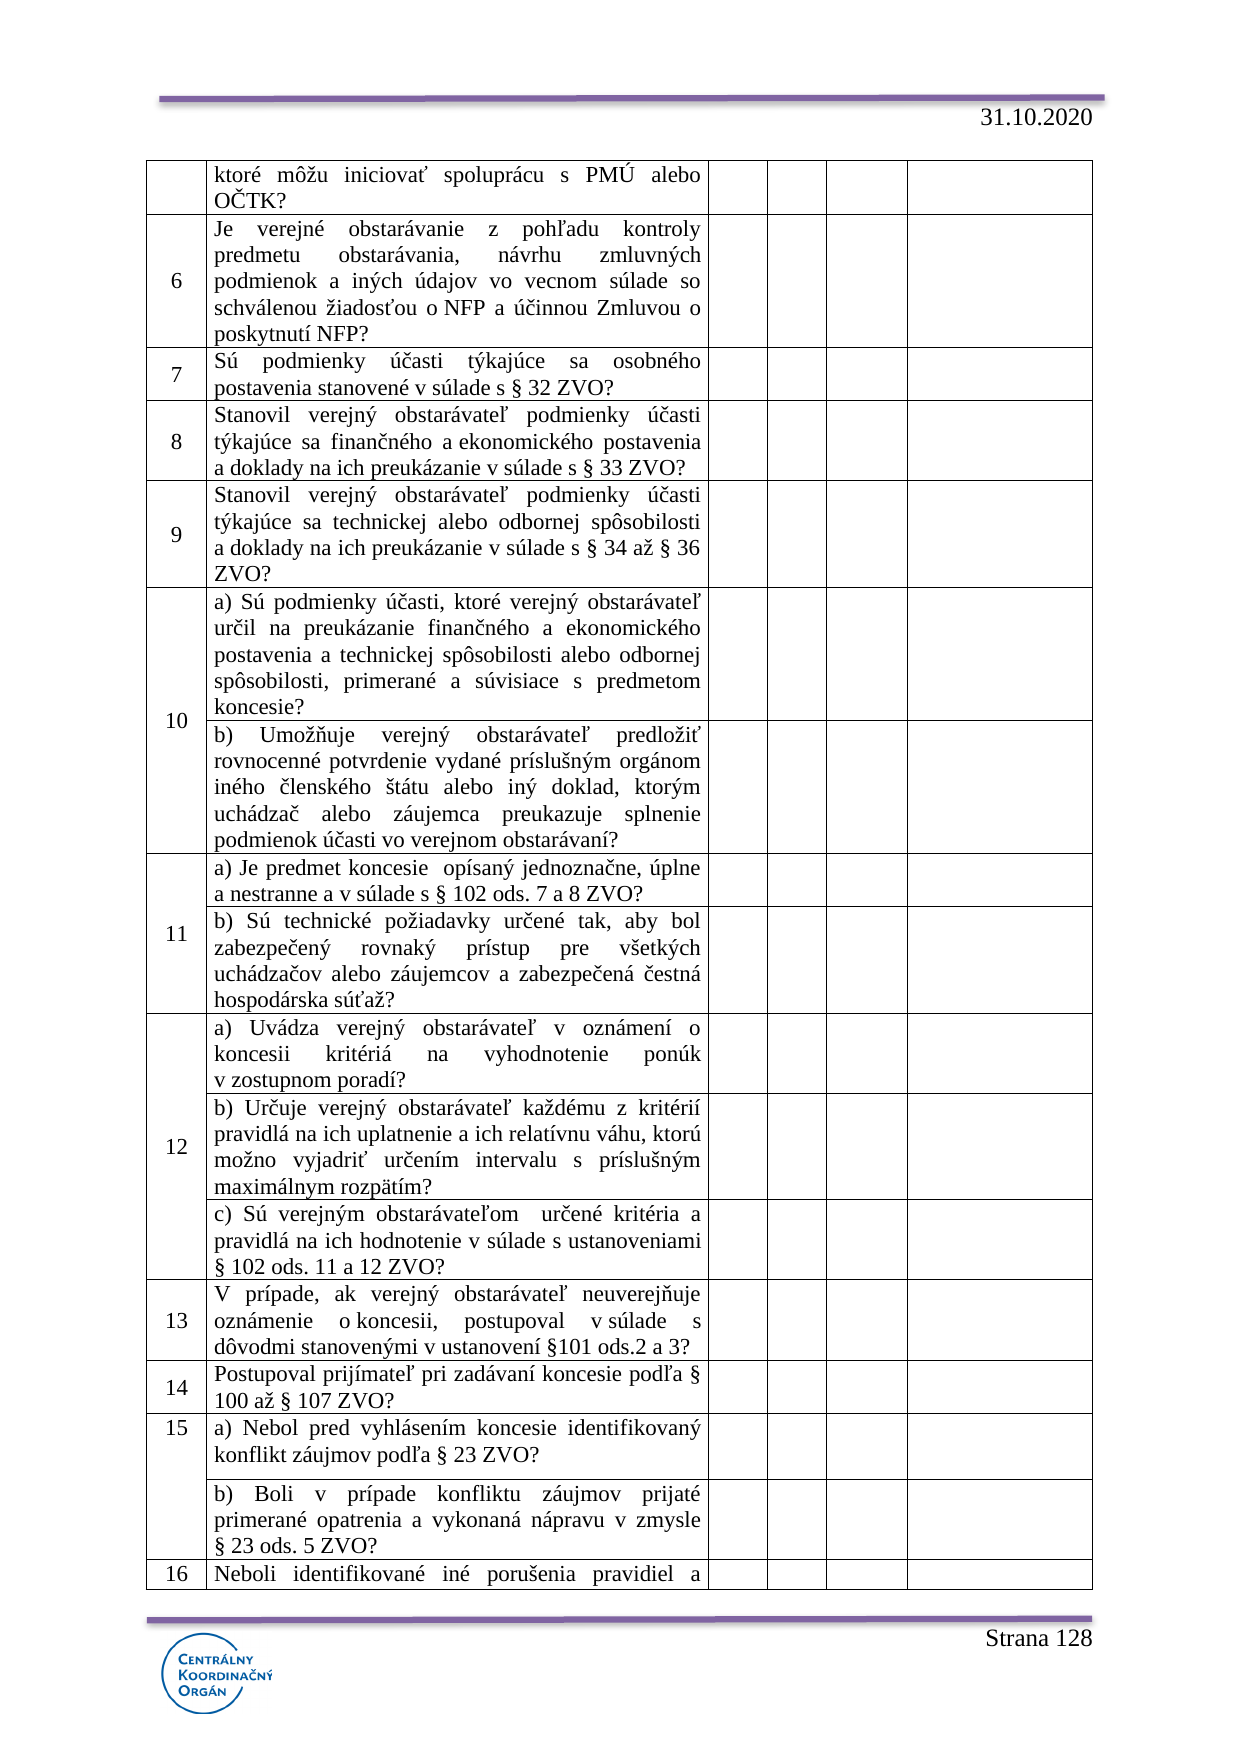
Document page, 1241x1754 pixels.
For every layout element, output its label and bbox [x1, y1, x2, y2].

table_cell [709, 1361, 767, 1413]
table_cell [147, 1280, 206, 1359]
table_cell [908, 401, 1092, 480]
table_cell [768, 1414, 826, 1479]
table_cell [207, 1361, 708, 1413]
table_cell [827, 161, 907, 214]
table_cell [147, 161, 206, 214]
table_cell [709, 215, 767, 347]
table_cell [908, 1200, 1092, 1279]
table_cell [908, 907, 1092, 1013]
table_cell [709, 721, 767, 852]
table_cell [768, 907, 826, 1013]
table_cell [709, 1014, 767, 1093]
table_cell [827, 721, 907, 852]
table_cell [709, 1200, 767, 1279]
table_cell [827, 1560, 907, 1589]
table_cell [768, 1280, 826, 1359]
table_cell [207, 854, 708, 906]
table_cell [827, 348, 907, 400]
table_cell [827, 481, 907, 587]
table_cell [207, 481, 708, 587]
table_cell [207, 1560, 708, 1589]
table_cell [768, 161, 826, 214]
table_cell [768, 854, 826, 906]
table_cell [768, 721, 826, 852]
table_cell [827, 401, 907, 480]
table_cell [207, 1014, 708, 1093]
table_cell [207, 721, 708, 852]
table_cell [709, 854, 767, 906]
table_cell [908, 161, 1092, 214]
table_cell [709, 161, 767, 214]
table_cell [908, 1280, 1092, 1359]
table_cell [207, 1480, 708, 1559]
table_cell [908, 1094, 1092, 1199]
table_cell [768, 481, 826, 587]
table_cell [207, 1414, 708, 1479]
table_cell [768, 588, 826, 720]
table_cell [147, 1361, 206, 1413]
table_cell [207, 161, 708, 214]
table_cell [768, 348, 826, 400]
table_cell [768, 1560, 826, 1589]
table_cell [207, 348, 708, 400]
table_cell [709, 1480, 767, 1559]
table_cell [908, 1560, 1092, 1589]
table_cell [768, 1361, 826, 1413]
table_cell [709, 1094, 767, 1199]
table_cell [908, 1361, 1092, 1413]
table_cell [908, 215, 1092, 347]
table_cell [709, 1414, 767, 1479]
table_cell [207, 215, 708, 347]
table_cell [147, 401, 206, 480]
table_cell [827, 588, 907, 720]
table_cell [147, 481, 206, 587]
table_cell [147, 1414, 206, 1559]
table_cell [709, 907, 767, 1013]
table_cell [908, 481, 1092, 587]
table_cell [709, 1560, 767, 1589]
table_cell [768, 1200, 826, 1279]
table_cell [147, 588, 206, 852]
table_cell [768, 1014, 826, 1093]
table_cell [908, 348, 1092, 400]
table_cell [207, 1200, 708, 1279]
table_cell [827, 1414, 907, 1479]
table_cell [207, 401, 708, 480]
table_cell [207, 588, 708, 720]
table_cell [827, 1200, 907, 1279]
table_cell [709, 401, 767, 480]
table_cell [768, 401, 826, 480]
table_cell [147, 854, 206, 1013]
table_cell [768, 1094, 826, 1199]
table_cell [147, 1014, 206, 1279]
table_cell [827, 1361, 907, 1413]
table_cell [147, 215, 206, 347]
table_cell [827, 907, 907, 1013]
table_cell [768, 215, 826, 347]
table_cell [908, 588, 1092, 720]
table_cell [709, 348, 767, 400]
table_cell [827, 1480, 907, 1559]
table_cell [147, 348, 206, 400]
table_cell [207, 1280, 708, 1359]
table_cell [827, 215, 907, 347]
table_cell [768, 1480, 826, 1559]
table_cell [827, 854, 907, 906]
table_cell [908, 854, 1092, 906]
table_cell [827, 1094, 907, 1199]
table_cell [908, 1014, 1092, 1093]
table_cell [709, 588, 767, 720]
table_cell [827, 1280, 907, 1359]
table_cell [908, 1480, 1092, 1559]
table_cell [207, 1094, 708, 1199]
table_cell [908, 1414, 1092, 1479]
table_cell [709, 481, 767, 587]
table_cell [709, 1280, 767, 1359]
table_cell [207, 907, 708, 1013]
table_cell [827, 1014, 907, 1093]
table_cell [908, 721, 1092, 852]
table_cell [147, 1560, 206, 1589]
picture [159, 1631, 272, 1713]
